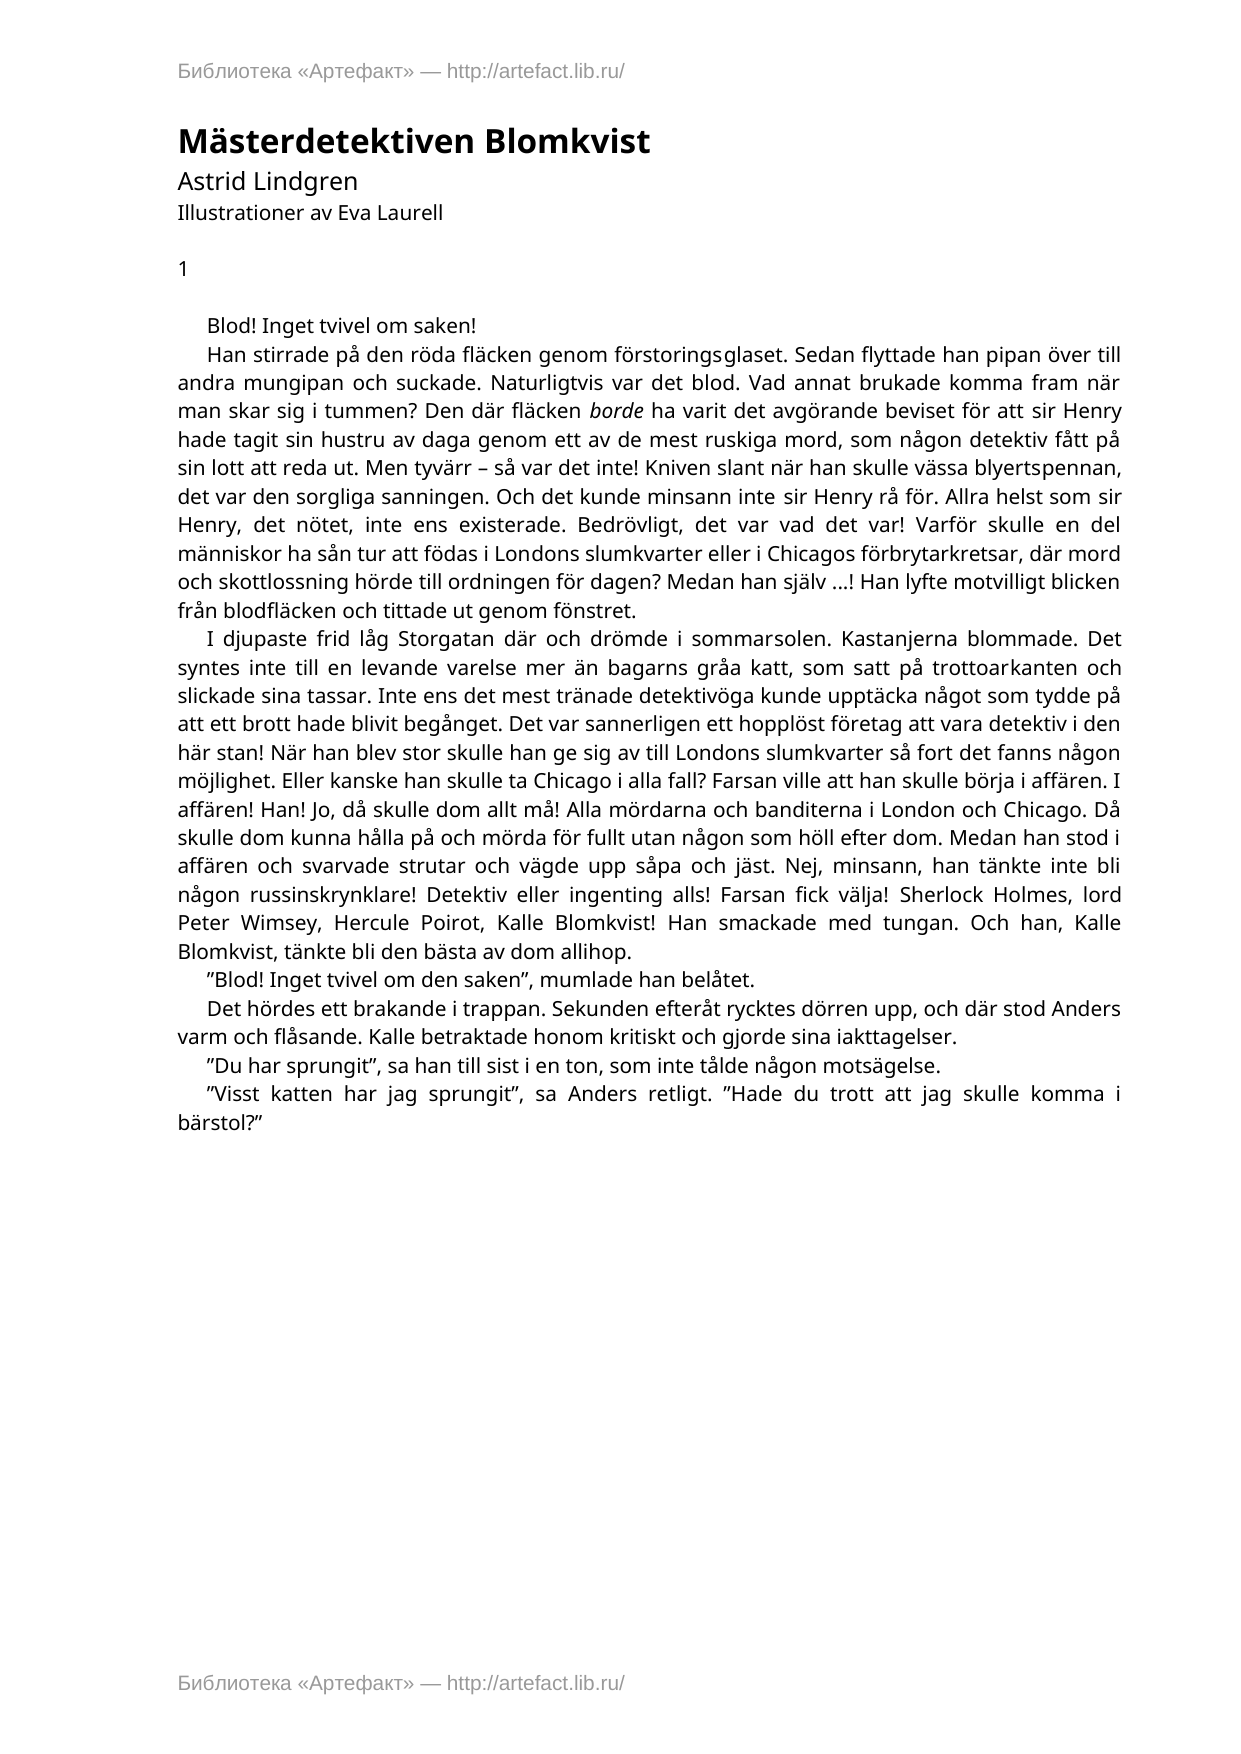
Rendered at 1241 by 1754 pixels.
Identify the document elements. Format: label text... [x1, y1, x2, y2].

text Astrid Lindgren [177, 163, 1122, 198]
text Blod! Inget tvivel om saken! [177, 311, 1122, 340]
text ”Du har sprungit”, sa han till sist i en ton, som inte tålde någon motsägelse. [177, 1051, 1122, 1079]
text 1 [177, 254, 1122, 283]
text Illustrationer av Eva Laurell [177, 198, 1122, 226]
text I djupaste frid låg Storgatan där och drömde i sommarsolen. Kastanjerna blommade. Det syntes inte till en levande varelse mer än bagarns gråa katt, som satt på trottoarkanten och slickade sina tassar. Inte ens det mest tränade detektivöga kunde upptäcka något som tydde på att ett brott hade blivit begånget. Det var sannerligen ett hopplöst företag att vara detektiv i den här stan! När han blev stor skulle han ge sig av till Londons slumkvarter så fort det fanns någon möjlighet. Eller kanske han skulle ta Chicago i alla fall? Farsan ville att han skulle börja i affären. I affären! Han! Jo, då skulle dom allt må! Alla mördarna och banditerna i London och Chicago. Då skulle dom kunna hålla på och mörda för fullt utan någon som höll efter dom. Medan han stod i affären och svarvade strutar och vägde upp såpa och jäst. Nej, minsann, han tänkte inte bli någon russinskrynklare! Detektiv eller ingenting alls! Farsan fick välja! Sherlock Holmes, lord Peter Wimsey, Hercule Poirot, Kalle Blomkvist! Han smackade med tungan. Och han, Kalle Blomkvist, tänkte bli den bästa av dom allihop. [177, 624, 1122, 965]
text Det hördes ett brakande i trappan. Sekunden efteråt rycktes dörren upp, och där stod Anders varm och flåsande. Kalle betraktade honom kritiskt och gjorde sina iakttagelser. [177, 994, 1122, 1051]
text ”Blod! Inget tvivel om den saken”, mumlade han belåtet. [177, 965, 1122, 994]
text ”Visst katten har jag sprungit”, sa Anders retligt. ”Hade du trott att jag skulle komma i bärstol?” [177, 1079, 1122, 1136]
text Han stirrade på den röda fläcken genom förstoringsglaset. Sedan flyttade han pipan över till andra mungipan och suckade. Naturligtvis var det blod. Vad annat brukade komma fram när man skar sig i tummen? Den där fläcken borde ha varit det avgörande beviset för att sir Henry hade tagit sin hustru av daga genom ett av de mest ruskiga mord, som någon detektiv fått på sin lott att reda ut. Men tyvärr – så var det inte! Kniven slant när han skulle vässa blyertspennan, det var den sorgliga sanningen. Och det kunde minsann inte sir Henry rå för. Allra helst som sir Henry, det nötet, inte ens existerade. Bedrövligt, det var vad det var! Varför skulle en del människor ha sån tur att födas i Londons slumkvarter eller i Chicagos förbrytarkretsar, där mord och skottlossning hörde till ordningen för dagen? Medan han själv ...! Han lyfte motvilligt blicken från blodfläcken och tittade ut genom fönstret. [177, 340, 1122, 624]
subtitle Mästerdetektiven Blomkvist [177, 118, 1122, 163]
